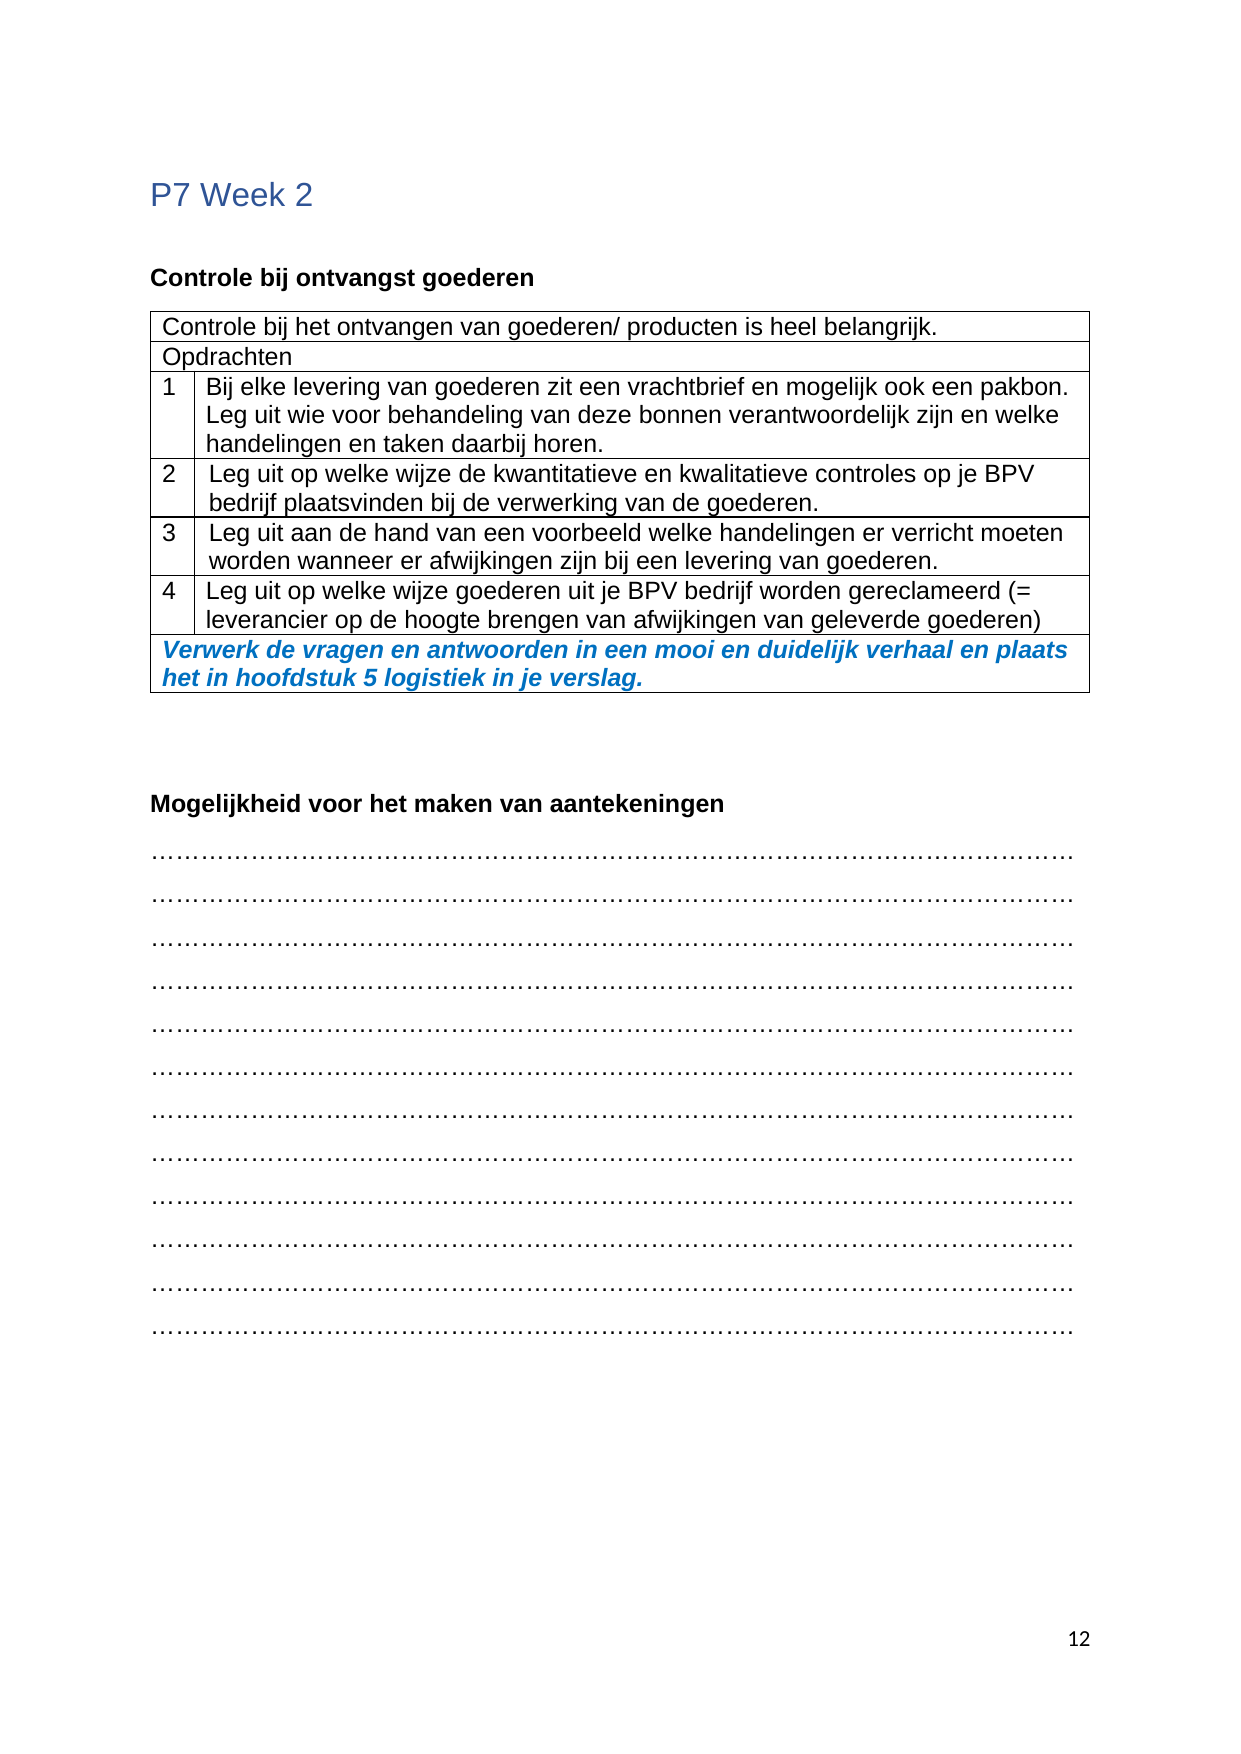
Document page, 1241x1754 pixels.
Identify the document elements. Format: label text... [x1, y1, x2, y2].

text ……………………………………………………………………………………………………………………………………………………………………………………………………………………………………………………………………………………………………………………………………………………………………………………………………………………………………………………………………………………………………………………………………………………………………………………………………………… [150, 1095, 1090, 1339]
table_cell Verwerk de vragen en antwoorden in een mooi en duidelijk verhaal en plaats het in hoofdstuk 5 logistiek in je verslag. [151, 635, 1089, 692]
table_cell Leg uit op welke wijze goederen uit je BPV bedrijf worden gereclameerd (= leverancier op de hoogte brengen van afwijkingen van geleverde goederen) [195, 576, 1089, 633]
table_cell 3 [151, 518, 194, 575]
text Mogelijkheid voor het maken van aantekeningen [150, 788, 1090, 817]
subtitle P7 Week 2 [150, 175, 1090, 213]
text Controle bij ontvangst goederen [150, 263, 1090, 292]
text ……………………………………………………………………………………………………………………………………………………………………………………………………………………………………………………………………………………………………… [150, 836, 1090, 951]
table_cell Opdrachten [151, 342, 1089, 371]
table_cell 1 [151, 372, 194, 458]
table_cell Leg uit op welke wijze de kwantitatieve en kwalitatieve controles op je BPV bedrijf plaatsvinden bij de verwerking van de goederen. [195, 459, 1089, 516]
table_cell Leg uit aan de hand van een voorbeeld welke handelingen er verricht moeten worden wanneer er afwijkingen zijn bij een levering van goederen. [195, 518, 1089, 575]
text ……………………………………………………………………………………………………………………………………………………………………………………………………………………………………………………………………………………………………… [150, 966, 1090, 1081]
table_cell Bij elke levering van goederen zit een vrachtbrief en mogelijk ook een pakbon. Leg uit wie voor behandeling van deze bonnen verantwoordelijk zijn en welke handelingen en taken daarbij horen. [195, 372, 1089, 458]
table_header Controle bij het ontvangen van goederen/ producten is heel belangrijk. [151, 312, 1089, 341]
table_cell 4 [151, 576, 194, 633]
table_cell 2 [151, 459, 194, 516]
